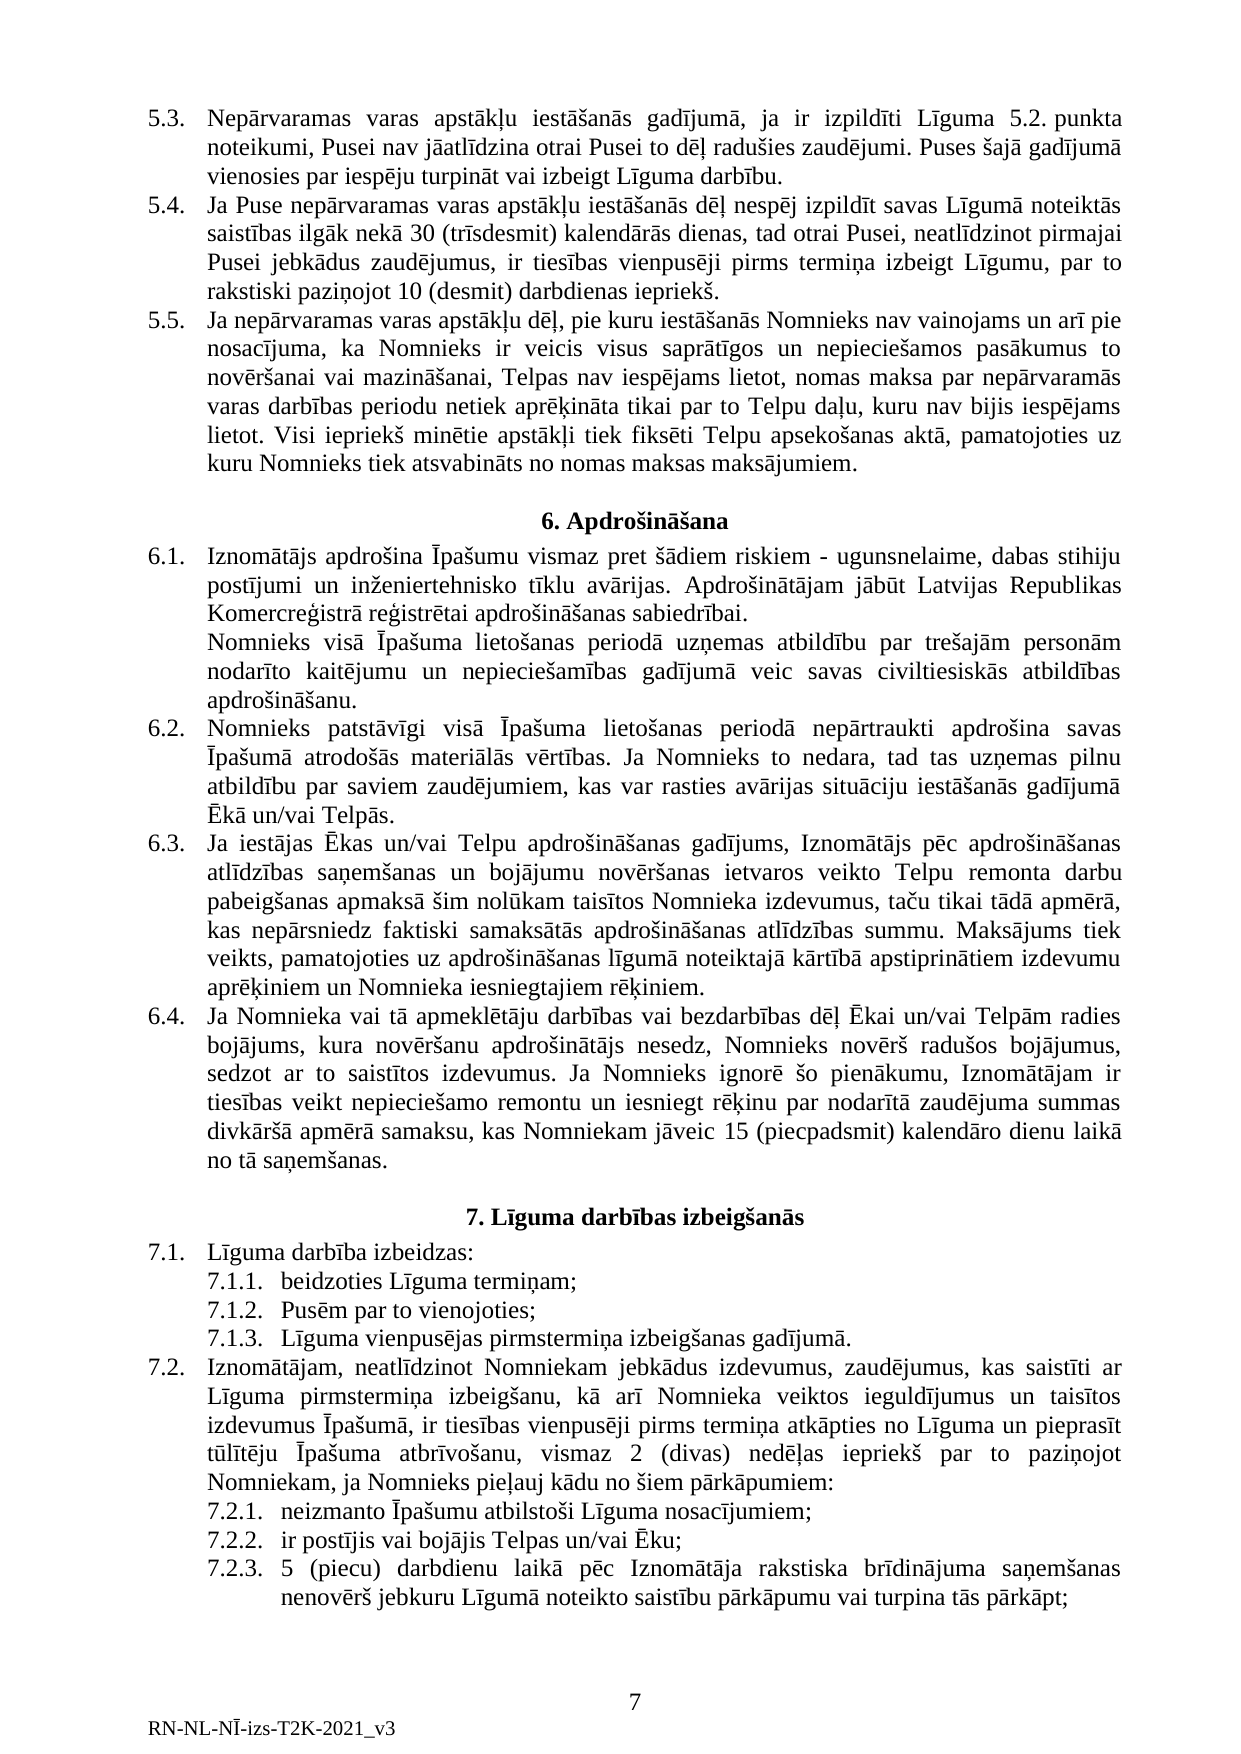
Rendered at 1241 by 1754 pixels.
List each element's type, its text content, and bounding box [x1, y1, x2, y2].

list Iznomātājam, neatlīdzinot Nomniekam jebkādus izdevumus, zaudējumus, kas saistīti ar Līguma pirmstermiņa izbeigšanu, kā arī Nomnieka veiktos ieguldījumus un taisītos izdevumus Īpašumā, ir tiesības vienpusēji pirms termiņa atkāpties no Līguma un pieprasīt tūlītēju Īpašuma atbrīvošanu, vismaz 2 (divas) nedēļas iepriekš par to paziņojot Nomniekam, ja Nomnieks pieļauj kādu no šiem pārkāpumiem: [148, 1352, 1122, 1496]
text Nomnieks visā Īpašuma lietošanas periodā uzņemas atbildību par trešajām personām nodarīto kaitējumu un nepieciešamības gadījumā veic savas civiltiesiskās atbildības apdrošināšanu. [207, 627, 1122, 713]
list Ja Nomnieka vai tā apmeklētāju darbības vai bezdarbības dēļ Ēkai un/vai Telpām radies bojājums, kura novēršanu apdrošinātājs nesedz, Nomnieks novērš radušos bojājumus, sedzot ar to saistītos izdevumus. Ja Nomnieks ignorē šo pienākumu, Iznomātājam ir tiesības veikt nepieciešamo remontu un iesniegt rēķinu par nodarītā zaudējuma summas divkāršā apmērā samaksu, kas Nomniekam jāveic 15 (piecpadsmit) kalendāro dienu laikā no tā saņemšanas. [148, 1001, 1122, 1173]
list Iznomātājs apdrošina Īpašumu vismaz pret šādiem riskiem - ugunsnelaime, dabas stihiju postījumi un inženiertehnisko tīklu avārijas. Apdrošinātājam jābūt Latvijas Republikas Komercreģistrā reģistrētai apdrošināšanas sabiedrībai. [148, 541, 1122, 627]
list neizmanto Īpašumu atbilstoši Līguma nosacījumiem; [207, 1496, 1122, 1525]
list beidzoties Līguma termiņam; [207, 1266, 1122, 1295]
list Nomnieks patstāvīgi visā Īpašuma lietošanas periodā nepārtraukti apdrošina savas Īpašumā atrodošās materiālās vērtības. Ja Nomnieks to nedara, tad tas uzņemas pilnu atbildību par saviem zaudējumiem, kas var rasties avārijas situāciju iestāšanās gadījumā Ēkā un/vai Telpās. [148, 713, 1122, 828]
list Pusēm par to vienojoties; [207, 1295, 1122, 1323]
list Ja Puse nepārvaramas varas apstākļu iestāšanās dēļ nespēj izpildīt savas Līgumā noteiktās saistības ilgāk nekā 30 (trīsdesmit) kalendārās dienas, tad otrai Pusei, neatlīdzinot pirmajai Pusei jebkādus zaudējumus, ir tiesības vienpusēji pirms termiņa izbeigt Līgumu, par to rakstiski paziņojot 10 (desmit) darbdienas iepriekš. [148, 190, 1122, 305]
list Apdrošināšana [148, 506, 1122, 535]
list Ja iestājas Ēkas un/vai Telpu apdrošināšanas gadījums, Iznomātājs pēc apdrošināšanas atlīdzības saņemšanas un bojājumu novēršanas ietvaros veikto Telpu remonta darbu pabeigšanas apmaksā šim nolūkam taisītos Nomnieka izdevumus, taču tikai tādā apmērā, kas nepārsniedz faktiski samaksātās apdrošināšanas atlīdzības summu. Maksājums tiek veikts, pamatojoties uz apdrošināšanas līgumā noteiktajā kārtībā apstiprinātiem izdevumu aprēķiniem un Nomnieka iesniegtajiem rēķiniem. [148, 828, 1122, 1001]
list ir postījis vai bojājis Telpas un/vai Ēku; [207, 1525, 1122, 1553]
list Līguma darbības izbeigšanās [148, 1202, 1122, 1231]
list Nepārvaramas varas apstākļu iestāšanās gadījumā, ja ir izpildīti Līguma 5.2. punkta noteikumi, Pusei nav jāatlīdzina otrai Pusei to dēļ radušies zaudējumi. Puses šajā gadījumā vienosies par iespēju turpināt vai izbeigt Līguma darbību. [148, 103, 1122, 190]
list Līguma darbība izbeidzas: [148, 1237, 1122, 1266]
list Līguma vienpusējas pirmstermiņa izbeigšanas gadījumā. [207, 1323, 1122, 1352]
list Ja nepārvaramas varas apstākļu dēļ, pie kuru iestāšanās Nomnieks nav vainojams un arī pie nosacījuma, ka Nomnieks ir veicis visus saprātīgos un nepieciešamos pasākumus to novēršanai vai mazināšanai, Telpas nav iespējams lietot, nomas maksa par nepārvaramās varas darbības periodu netiek aprēķināta tikai par to Telpu daļu, kuru nav bijis iespējams lietot. Visi iepriekš minētie apstākļi tiek fiksēti Telpu apsekošanas aktā, pamatojoties uz kuru Nomnieks tiek atsvabināts no nomas maksas maksājumiem. [148, 305, 1122, 477]
list 5 (piecu) darbdienu laikā pēc Iznomātāja rakstiska brīdinājuma saņemšanas nenovērš jebkuru Līgumā noteikto saistību pārkāpumu vai turpina tās pārkāpt; [207, 1553, 1122, 1611]
